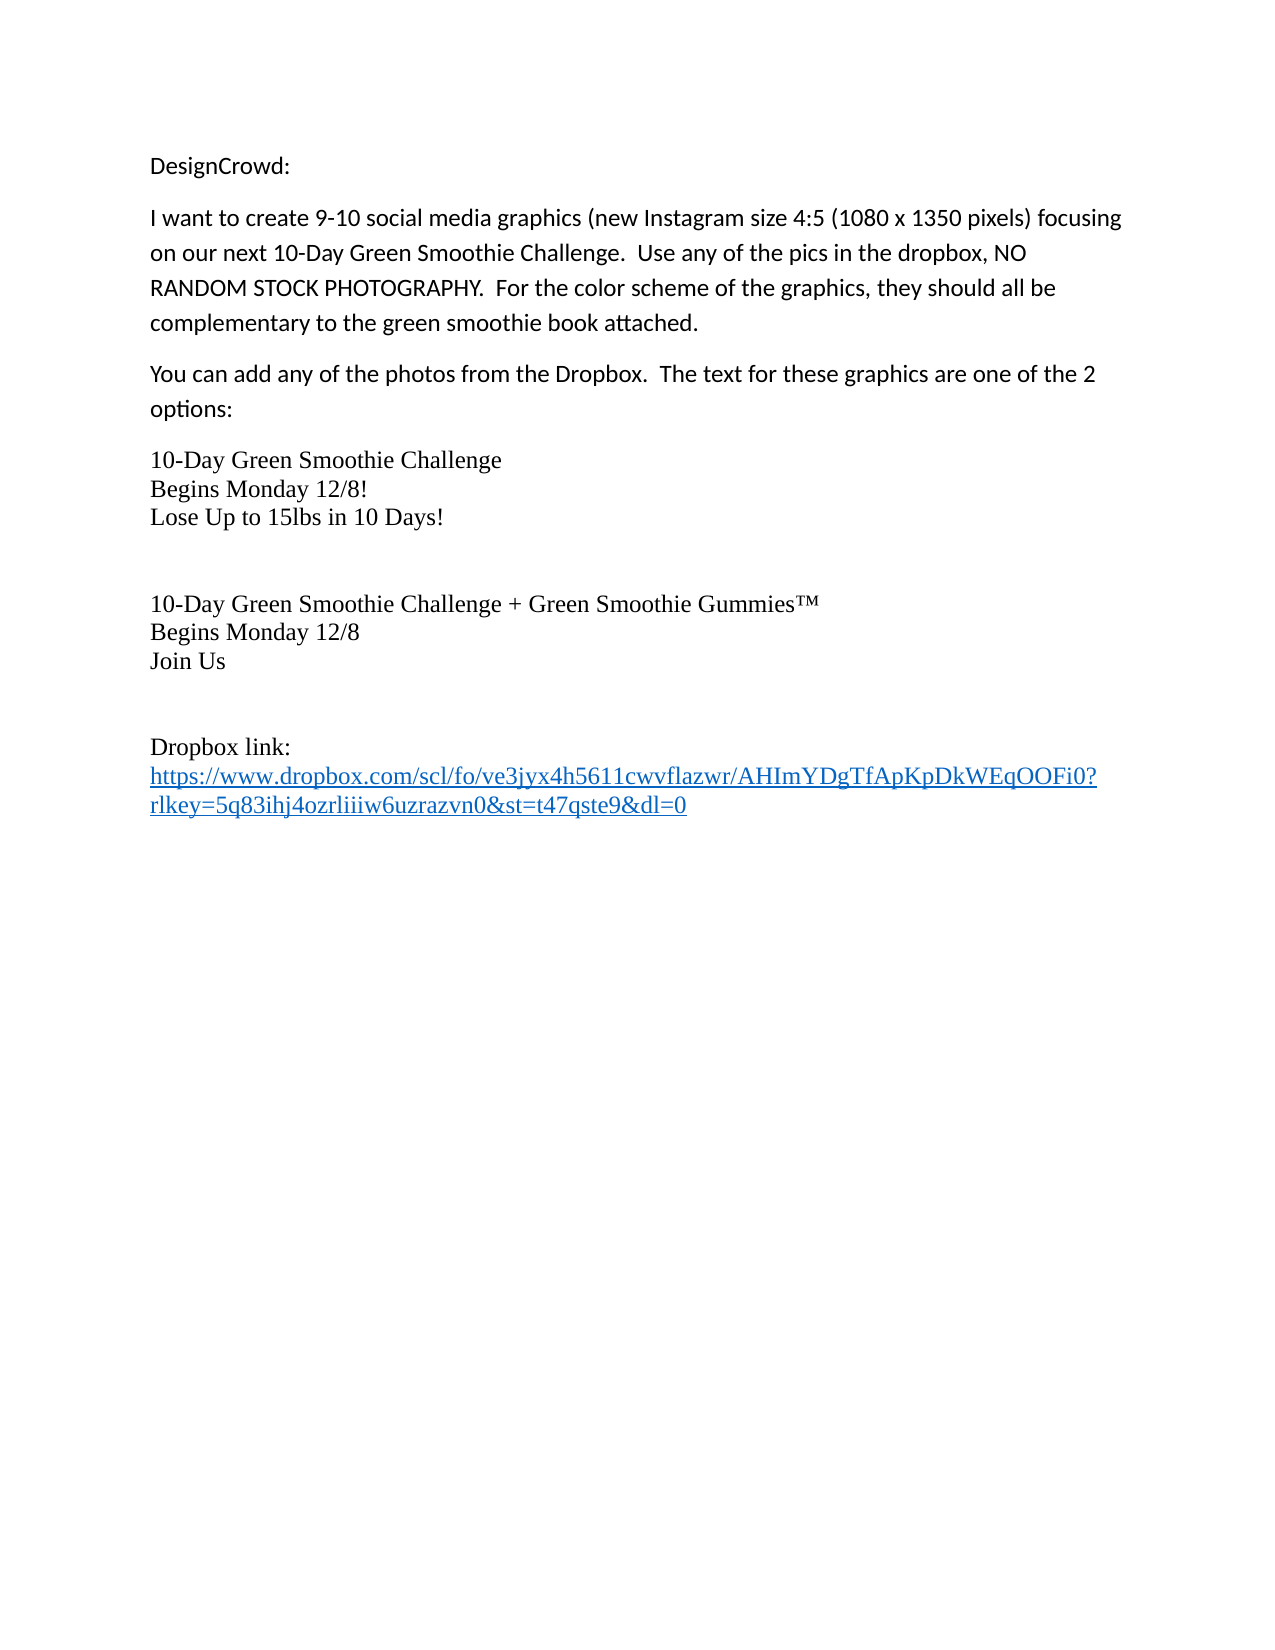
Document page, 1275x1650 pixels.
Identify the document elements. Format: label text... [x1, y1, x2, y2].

text Begins Monday 12/8! [150, 474, 1125, 502]
text 10-Day Green Smoothie Challenge + Green Smoothie Gummies™ [150, 589, 1125, 617]
text Lose Up to 15lbs in 10 Days! [150, 502, 1125, 531]
text Dropbox link: [150, 732, 1125, 761]
text 10-Day Green Smoothie Challenge [150, 445, 1125, 474]
text I want to create 9-10 social media graphics (new Instagram size 4:5 (1080 x 1350 pixels) focusing on our next 10-Day Green Smoothie Challenge. Use any of the pics in the dropbox, NO RANDOM STOCK PHOTOGRAPHY. For the color scheme of the graphics, they should all be complementary to the green smoothie book attached. [150, 202, 1125, 337]
text https://www.dropbox.com/scl/fo/ve3jyx4h5611cwvflazwr/AHImYDgTfApKpDkWEqOOFi0?rlkey=5q83ihj4ozrliiiw6uzrazvn0&st=t47qste9&dl=0 [150, 761, 1125, 819]
text You can add any of the photos from the Dropbox. The text for these graphics are one of the 2 options: [150, 358, 1125, 424]
text Join Us [150, 646, 1125, 675]
text DesignCrowd: [150, 150, 1125, 181]
text Begins Monday 12/8 [150, 617, 1125, 646]
